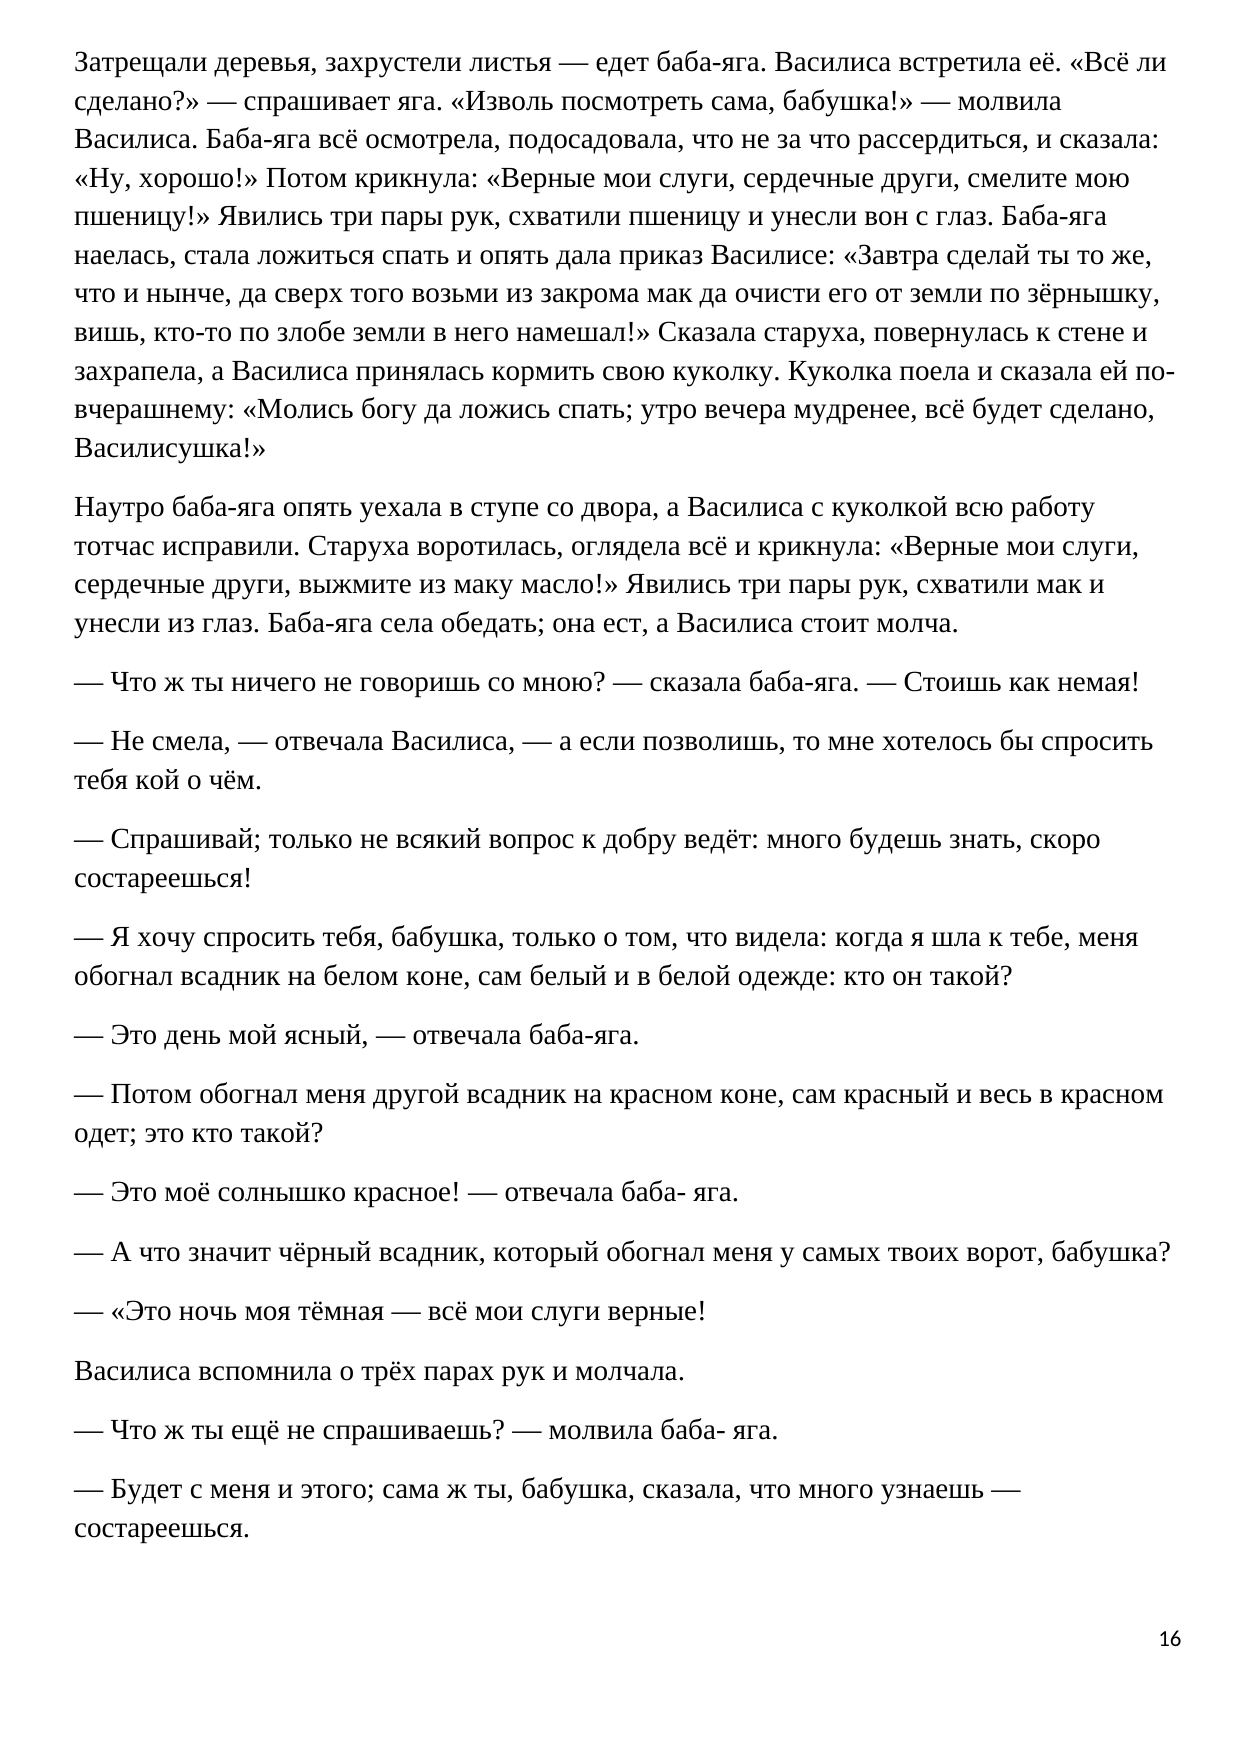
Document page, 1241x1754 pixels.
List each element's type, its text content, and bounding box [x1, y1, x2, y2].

text — Я хочу спросить тебя, бабушка, только о том, что видела: когда я шла к тебе, меня обогнал всадник на белом коне, сам белый и в белой одежде: кто он такой? [74, 919, 1181, 991]
text — Это моё солнышко красное! — отвечала баба- яга. [74, 1174, 1181, 1208]
text — Что ж ты ещё не спрашиваешь? — молвила баба- яга. [74, 1412, 1181, 1446]
text Наутро баба-яга опять уехала в ступе со двора, а Василиса с куколкой всю работу тотчас исправили. Старуха воротилась, оглядела всё и крикнула: «Верные мои слуги, сердечные други, выжмите из маку масло!» Явились три пары рук, схватили мак и унесли из глаз. Баба-яга села обедать; она ест, а Василиса стоит молча. [74, 489, 1181, 638]
text — Будет с меня и этого; сама ж ты, бабушка, сказала, что много узнаешь — состареешься. [74, 1471, 1181, 1543]
text — А что значит чёрный всадник, который обогнал меня у самых твоих ворот, бабушка? [74, 1234, 1181, 1267]
text — Это день мой ясный, — отвечала баба-яга. [74, 1017, 1181, 1051]
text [74, 44, 1181, 463]
text — Спрашивай; только не всякий вопрос к добру ведёт: много будешь знать, скоро состареешься! [74, 821, 1181, 893]
text — «Это ночь моя тёмная — всё мои слуги верные! [74, 1293, 1181, 1327]
text Василиса вспомнила о трёх парах рук и молчала. [74, 1353, 1181, 1386]
text — Что ж ты ничего не говоришь со мною? — сказала баба-яга. — Стоишь как немая! [74, 664, 1181, 698]
text — Потом обогнал меня другой всадник на красном коне, сам красный и весь в красном одет; это кто такой? [74, 1077, 1181, 1149]
text — Не смела, — отвечала Василиса, — а если позволишь, то мне хотелось бы спросить тебя кой о чём. [74, 723, 1181, 796]
